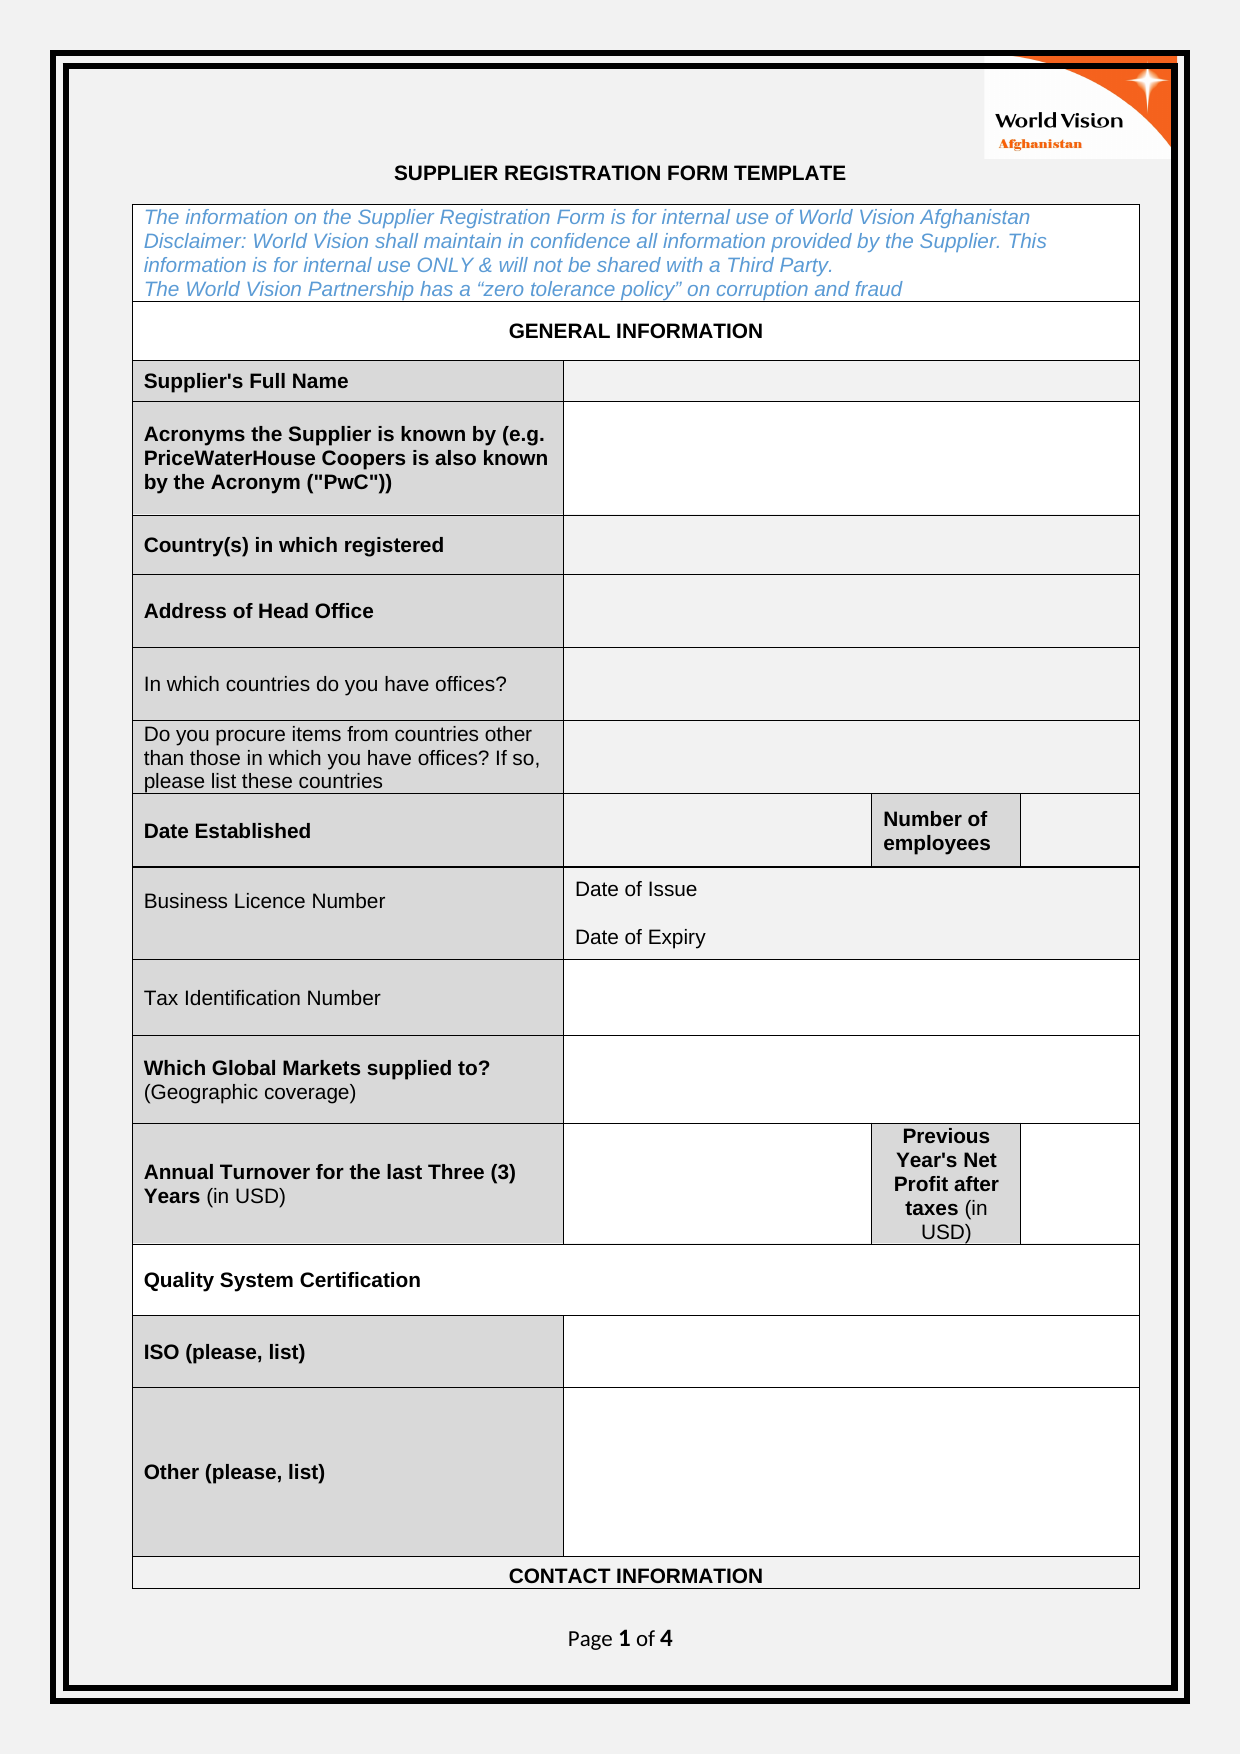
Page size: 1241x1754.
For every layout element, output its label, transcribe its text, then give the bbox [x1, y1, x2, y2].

picture [984, 56, 1178, 63]
table_cell [564, 1036, 1139, 1123]
table_cell CONTACT INFORMATION [133, 1557, 1139, 1588]
table_cell In which countries do you have offices? [133, 648, 563, 720]
table_cell [564, 960, 1139, 1035]
table_cell Country(s) in which registered [133, 516, 563, 574]
text SUPPLIER REGISTRATION FORM TEMPLATE [150, 161, 1090, 185]
table_cell Tax Identification Number [133, 960, 563, 1035]
table_cell [564, 575, 1139, 647]
table_cell Address of Head Office [133, 575, 563, 647]
table_cell [564, 1316, 1139, 1387]
table_cell Previous Year's Net Profit after taxes (in USD) [872, 1124, 1020, 1243]
table_cell ISO (please, list) [133, 1316, 563, 1387]
table_cell Supplier's Full Name [133, 361, 563, 401]
table_cell Do you procure items from countries other than those in which you have offices? If so, please list these countries [133, 721, 563, 793]
table_cell [1021, 1124, 1139, 1243]
table_cell [564, 721, 1139, 793]
table_cell [564, 1388, 1139, 1556]
table_cell [564, 361, 1139, 401]
table_cell [564, 648, 1139, 720]
table_header The information on the Supplier Registration Form is for internal use of World Vision Afghanistan Disclaimer: World Vision shall maintain in confidence all information provided by the Supplier. This information is for internal use ONLY & will not be shared with a Third Party. The World Vision Partnership has a “zero tolerance policy” on corruption and fraud [133, 205, 1139, 301]
table_cell GENERAL INFORMATION [133, 302, 1139, 360]
table_cell Annual Turnover for the last Three (3) Years (in USD) [133, 1124, 563, 1243]
table_cell Which Global Markets supplied to? (Geographic coverage) [133, 1036, 563, 1123]
table_cell [1021, 794, 1139, 866]
table_cell [564, 794, 871, 866]
table_cell [564, 1124, 871, 1243]
table_cell Business Licence Number [133, 868, 563, 959]
table_cell [564, 402, 1139, 514]
table_cell Date of Issue Date of Expiry [564, 868, 1139, 959]
table_cell Other (please, list) [133, 1388, 563, 1556]
table_cell Quality System Certification [133, 1245, 1139, 1315]
table_cell Acronyms the Supplier is known by (e.g. PriceWaterHouse Coopers is also known by the Acronym ("PwC")) [133, 402, 563, 514]
table_cell Date Established [133, 794, 563, 866]
picture [984, 69, 1171, 159]
table_cell [564, 516, 1139, 574]
table_cell Number of employees [872, 794, 1020, 866]
